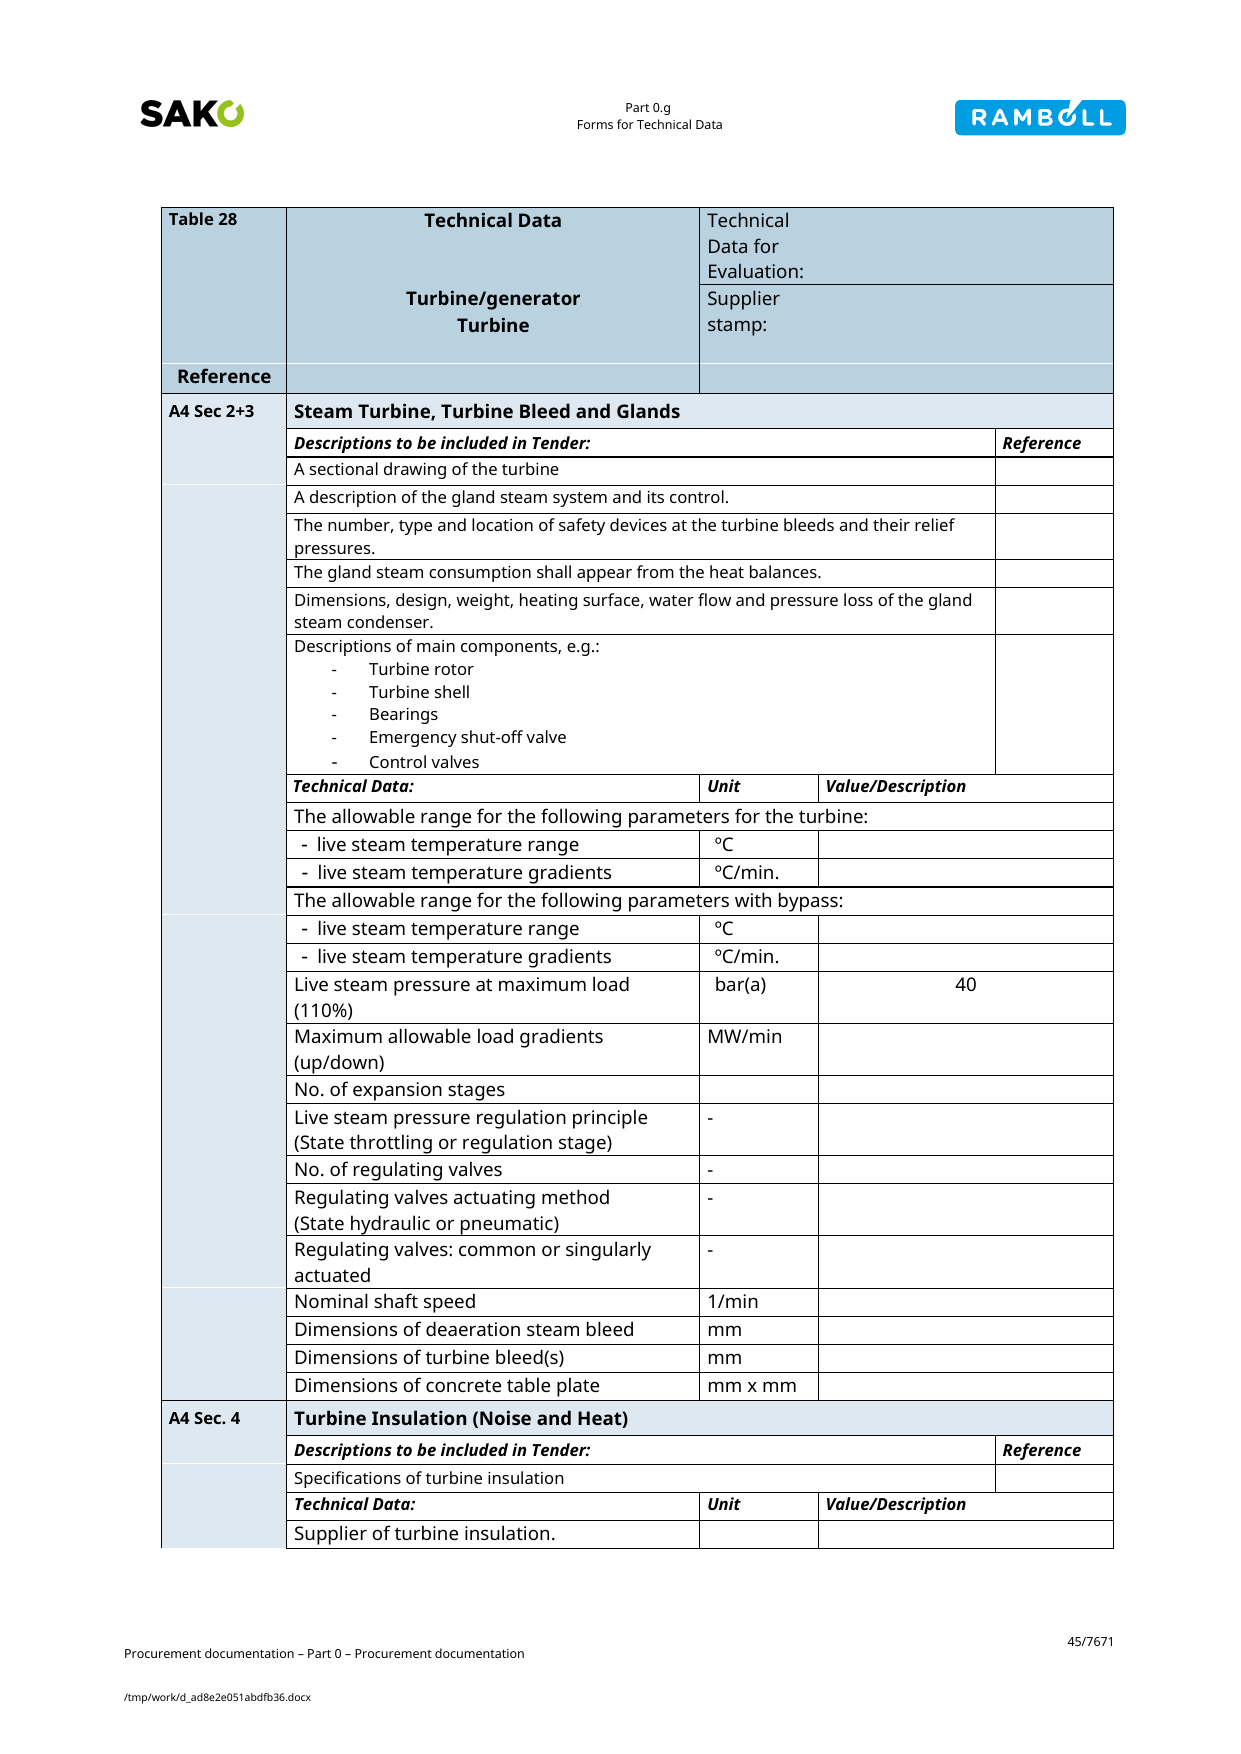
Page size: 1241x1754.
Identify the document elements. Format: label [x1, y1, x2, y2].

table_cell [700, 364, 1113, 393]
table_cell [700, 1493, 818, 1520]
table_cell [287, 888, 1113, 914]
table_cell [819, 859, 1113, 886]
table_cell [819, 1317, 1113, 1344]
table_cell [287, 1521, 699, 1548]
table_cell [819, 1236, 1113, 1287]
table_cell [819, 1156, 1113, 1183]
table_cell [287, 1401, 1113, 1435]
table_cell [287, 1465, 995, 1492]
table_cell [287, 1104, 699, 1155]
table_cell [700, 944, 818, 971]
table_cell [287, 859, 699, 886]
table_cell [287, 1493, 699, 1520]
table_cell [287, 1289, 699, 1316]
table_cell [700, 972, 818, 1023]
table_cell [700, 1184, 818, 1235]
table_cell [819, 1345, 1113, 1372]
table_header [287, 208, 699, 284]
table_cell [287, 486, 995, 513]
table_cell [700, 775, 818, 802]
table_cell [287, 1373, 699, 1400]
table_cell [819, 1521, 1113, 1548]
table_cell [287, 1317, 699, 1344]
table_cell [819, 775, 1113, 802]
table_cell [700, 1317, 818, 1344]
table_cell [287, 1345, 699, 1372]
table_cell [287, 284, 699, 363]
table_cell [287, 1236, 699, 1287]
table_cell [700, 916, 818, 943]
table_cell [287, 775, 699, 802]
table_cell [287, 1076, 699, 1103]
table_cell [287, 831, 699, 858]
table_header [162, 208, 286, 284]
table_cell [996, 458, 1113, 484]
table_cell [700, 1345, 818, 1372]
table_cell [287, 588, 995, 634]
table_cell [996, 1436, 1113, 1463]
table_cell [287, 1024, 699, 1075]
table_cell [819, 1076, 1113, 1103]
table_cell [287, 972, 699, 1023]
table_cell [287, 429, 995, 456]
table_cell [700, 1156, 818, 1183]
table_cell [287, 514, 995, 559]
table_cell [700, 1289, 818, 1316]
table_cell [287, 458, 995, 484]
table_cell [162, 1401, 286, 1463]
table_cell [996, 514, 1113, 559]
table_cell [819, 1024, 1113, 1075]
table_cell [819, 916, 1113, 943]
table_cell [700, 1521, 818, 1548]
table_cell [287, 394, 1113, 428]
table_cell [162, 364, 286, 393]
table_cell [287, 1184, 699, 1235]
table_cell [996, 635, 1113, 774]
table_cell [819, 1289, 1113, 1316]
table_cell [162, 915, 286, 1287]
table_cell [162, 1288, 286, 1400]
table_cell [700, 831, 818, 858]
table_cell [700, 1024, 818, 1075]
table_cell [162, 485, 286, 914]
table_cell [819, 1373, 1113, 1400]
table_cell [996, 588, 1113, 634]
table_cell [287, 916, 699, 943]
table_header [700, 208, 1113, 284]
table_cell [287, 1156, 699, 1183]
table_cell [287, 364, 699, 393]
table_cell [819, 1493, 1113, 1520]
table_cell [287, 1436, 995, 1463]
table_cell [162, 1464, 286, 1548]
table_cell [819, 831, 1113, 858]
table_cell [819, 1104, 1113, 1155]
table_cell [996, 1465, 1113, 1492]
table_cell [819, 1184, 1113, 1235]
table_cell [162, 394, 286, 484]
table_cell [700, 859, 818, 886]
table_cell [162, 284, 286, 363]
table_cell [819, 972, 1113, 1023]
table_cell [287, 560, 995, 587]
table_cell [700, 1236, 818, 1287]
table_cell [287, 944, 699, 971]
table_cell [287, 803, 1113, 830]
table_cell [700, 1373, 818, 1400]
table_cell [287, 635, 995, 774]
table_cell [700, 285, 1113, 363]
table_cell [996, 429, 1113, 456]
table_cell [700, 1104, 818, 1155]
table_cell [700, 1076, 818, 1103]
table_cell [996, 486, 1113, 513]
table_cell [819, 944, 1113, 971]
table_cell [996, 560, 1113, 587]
picture [140, 100, 244, 127]
